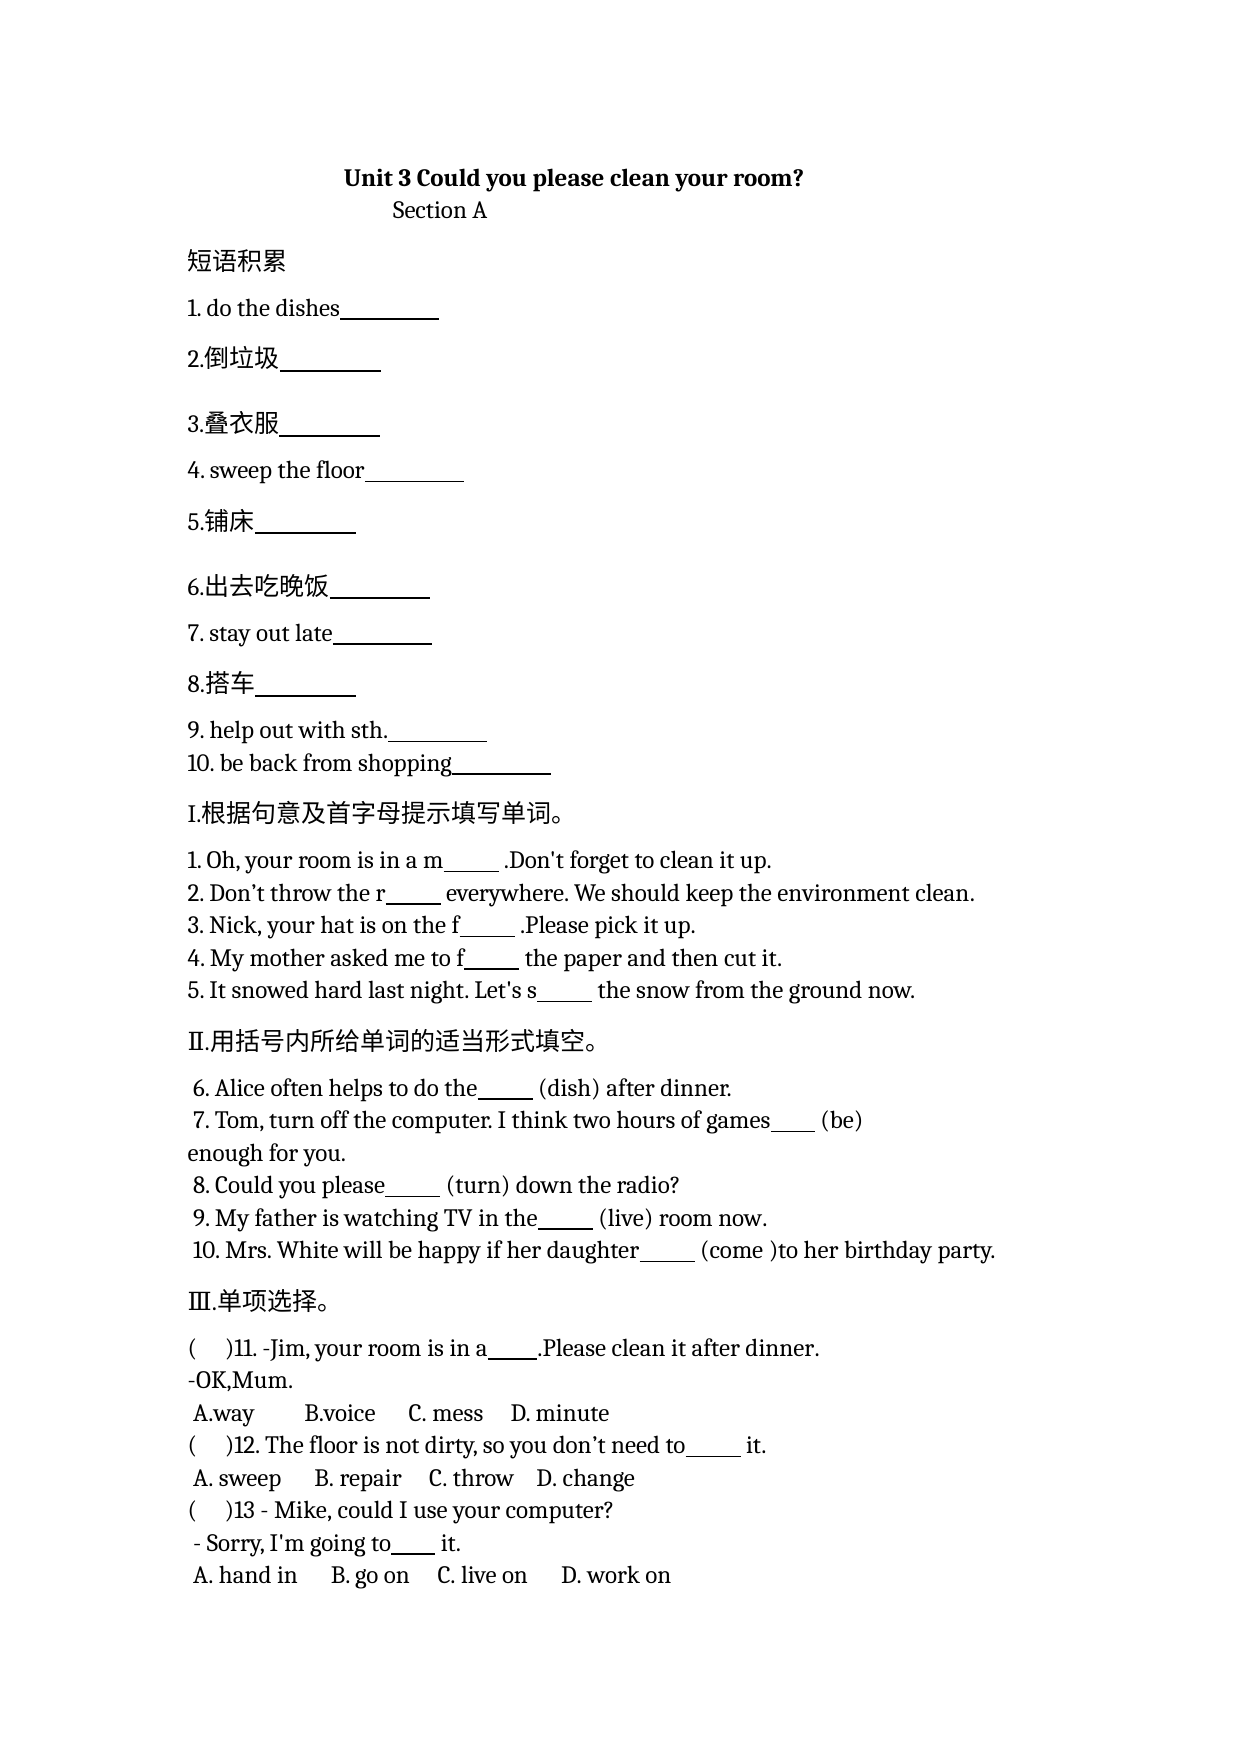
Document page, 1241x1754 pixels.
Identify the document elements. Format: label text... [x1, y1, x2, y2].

text 6. Alice often helps to do the (dish) after dinner. [187, 1072, 1053, 1104]
text 3. Nick, your hat is on the f .Please pick it up. [187, 909, 1053, 942]
text 6.出去吃晚饭 [187, 552, 1053, 617]
text - Sorry, I'm going to it. [187, 1527, 1053, 1559]
text 5. It snowed hard last night. Let's s the snow from the ground now. [187, 974, 1053, 1007]
text 5.铺床 [187, 487, 1053, 552]
text 3.叠衣服 [187, 389, 1053, 454]
text 7. Tom, turn off the computer. I think two hours of games (be) [187, 1104, 1053, 1137]
text 9. help out with sth. [187, 714, 1053, 747]
text I.根据句意及首字母提示填写单词。 [187, 779, 1053, 844]
text 4. sweep the floor [187, 454, 1053, 487]
text A. sweep B. repair C. throw D. change [187, 1462, 1053, 1494]
text 1. do the dishes [187, 292, 1053, 324]
text 8.搭车 [187, 649, 1053, 714]
text 2. Don’t throw the r everywhere. We should keep the environment clean. [187, 877, 1053, 909]
text A. hand in B. go on C. live on D. work on [187, 1559, 1053, 1592]
text 7. stay out late [187, 617, 1053, 649]
text enough for you. [187, 1137, 1053, 1169]
text Ⅱ.用括号内所给单词的适当形式填空。 [187, 1007, 1053, 1072]
text Unit 3 Could you please clean your room? [187, 162, 1053, 194]
text 10. be back from shopping [187, 747, 1053, 779]
text A.way B.voice C. mess D. minute [187, 1397, 1053, 1429]
text 短语积累 [187, 227, 1053, 292]
text 4. My mother asked me to f the paper and then cut it. [187, 942, 1053, 974]
text ( )13 - Mike, could I use your computer? [187, 1494, 1053, 1527]
text Section A [187, 194, 1053, 227]
text Ⅲ.单项选择。 [187, 1267, 1053, 1332]
text 8. Could you please (turn) down the radio? [187, 1169, 1053, 1202]
text 1. Oh, your room is in a m .Don't forget to clean it up. [187, 844, 1053, 877]
text -OK,Mum. [187, 1364, 1053, 1397]
text ( )12. The floor is not dirty, so you don’t need to it. [187, 1429, 1053, 1462]
text 10. Mrs. White will be happy if her daughter (come )to her birthday party. [187, 1234, 1053, 1267]
text 2.倒垃圾 [187, 324, 1053, 389]
text 9. My father is watching TV in the (live) room now. [187, 1202, 1053, 1234]
text ( )11. -Jim, your room is in a .Please clean it after dinner. [187, 1332, 1053, 1364]
